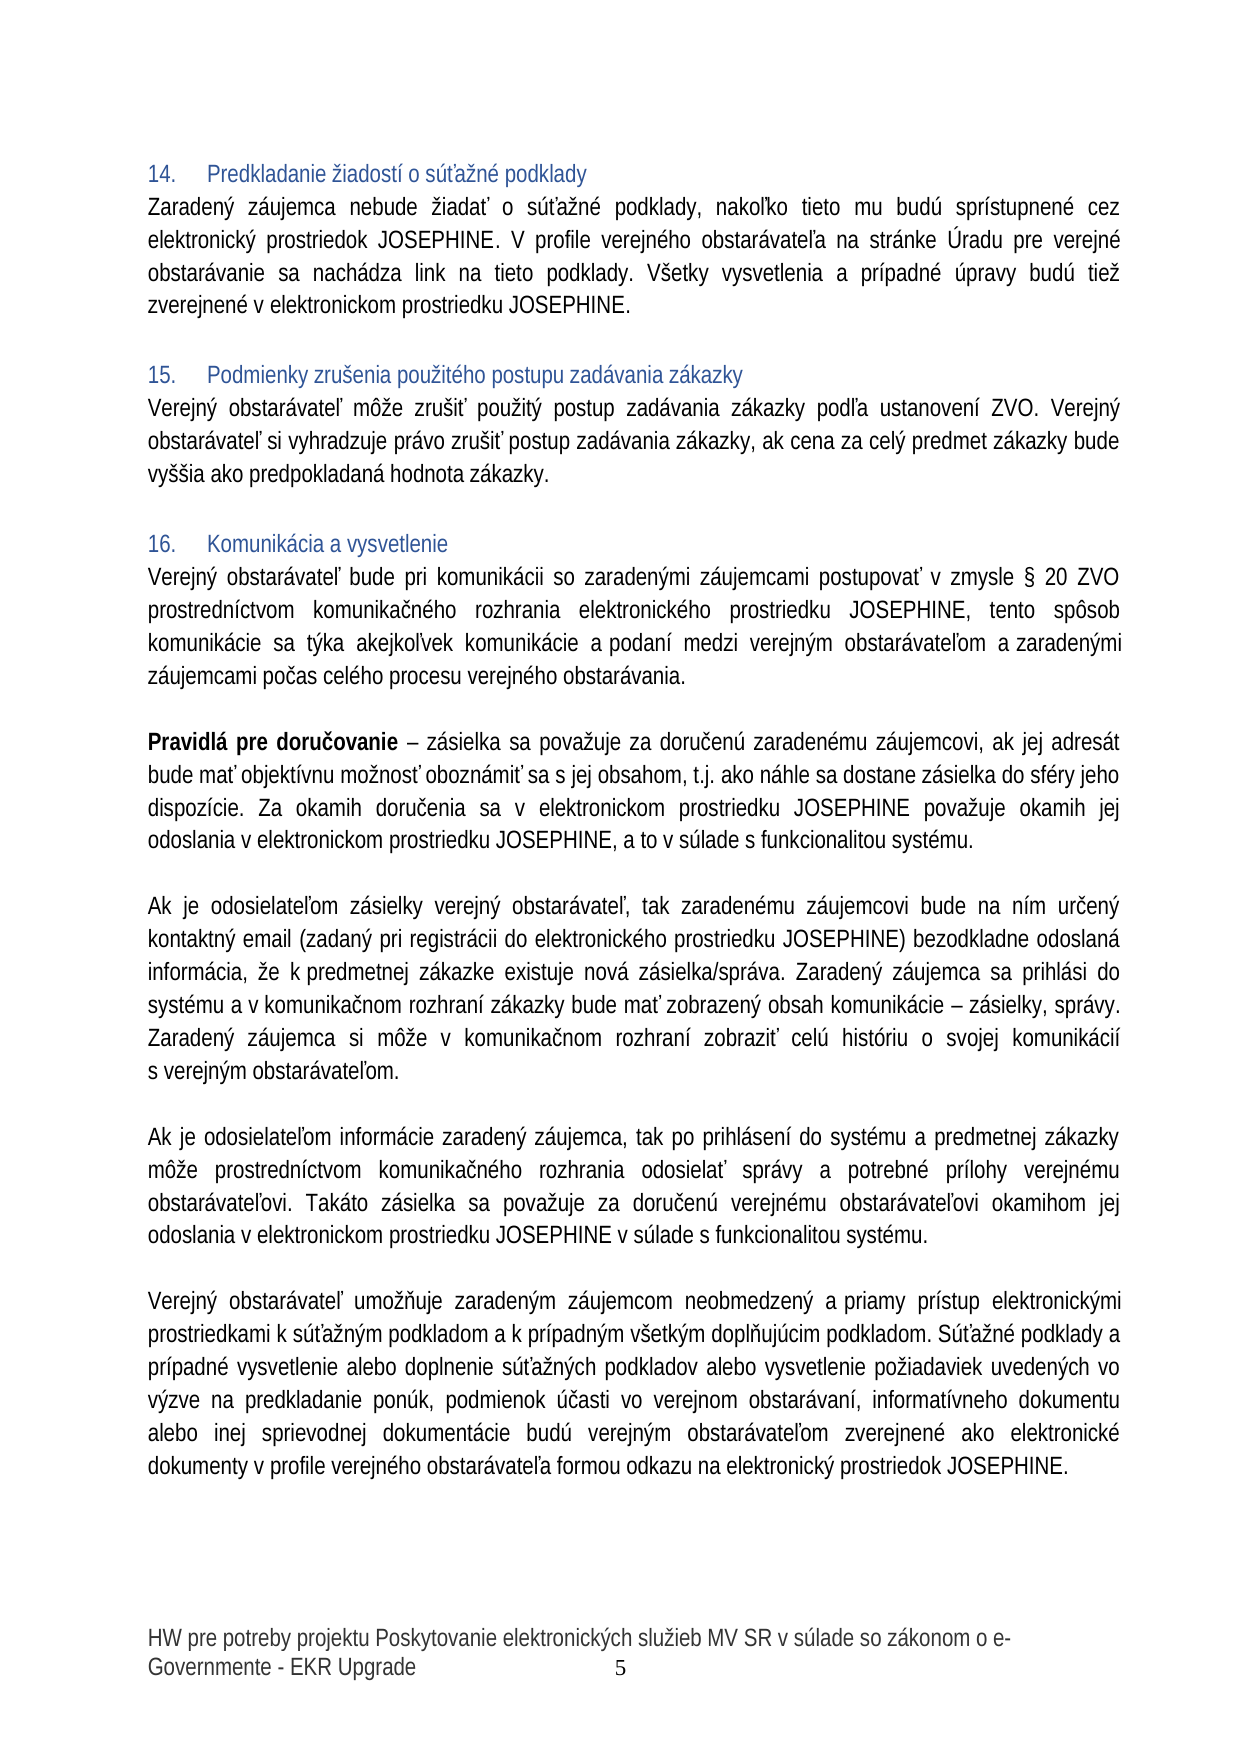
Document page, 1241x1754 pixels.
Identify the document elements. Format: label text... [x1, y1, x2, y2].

text Pravidlá pre doručovanie – zásielka sa považuje za doručenú zaradenému záujemcovi, ak jej adresát bude mať objektívnu možnosť oboznámiť sa s jej obsahom, t.j. ako náhle sa dostane zásielka do sféry jeho dispozície. Za okamih doručenia sa v elektronickom prostriedku JOSEPHINE považuje okamih jej odoslania v elektronickom prostriedku JOSEPHINE, a to v súlade s funkcionalitou systému. [148, 727, 1122, 854]
text Verejný obstarávateľ umožňuje zaradeným záujemcom neobmedzený a priamy prístup elektronickými prostriedkami k súťažným podkladom a k prípadným všetkým doplňujúcim podkladom. Súťažné podklady a prípadné vysvetlenie alebo doplnenie súťažných podkladov alebo vysvetlenie požiadaviek uvedených vo výzve na predkladanie ponúk, podmienok účasti vo verejnom obstarávaní, informatívneho dokumentu alebo inej sprievodnej dokumentácie budú verejným obstarávateľom zverejnené ako elektronické dokumenty v profile verejného obstarávateľa formou odkazu na elektronický prostriedok JOSEPHINE. [148, 1286, 1122, 1479]
text Verejný obstarávateľ môže zrušiť použitý postup zadávania zákazky podľa ustanovení ZVO. Verejný obstarávateľ si vyhradzuje právo zrušiť postup zadávania zákazky, ak cena za celý predmet zákazky bude vyššia ako predpokladaná hodnota zákazky. [148, 393, 1122, 488]
text Ak je odosielateľom informácie zaradený záujemca, tak po prihlásení do systému a predmetnej zákazky môže prostredníctvom komunikačného rozhrania odosielať správy a potrebné prílohy verejnému obstarávateľovi. Takáto zásielka sa považuje za doručenú verejnému obstarávateľovi okamihom jej odoslania v elektronickom prostriedku JOSEPHINE v súlade s funkcionalitou systému. [148, 1122, 1122, 1249]
subtitle Predkladanie žiadostí o súťažné podklady [148, 159, 1122, 187]
text Zaradený záujemca nebude žiadať o súťažné podklady, nakoľko tieto mu budú sprístupnené cez elektronický prostriedok JOSEPHINE. V profile verejného obstarávateľa na stránke Úradu pre verejné obstarávanie sa nachádza link na tieto podklady. Všetky vysvetlenia a prípadné úpravy budú tiež zverejnené v elektronickom prostriedku JOSEPHINE. [148, 192, 1122, 319]
subtitle Komunikácia a vysvetlenie [148, 529, 1122, 558]
text Ak je odosielateľom zásielky verejný obstarávateľ, tak zaradenému záujemcovi bude na ním určený kontaktný email (zadaný pri registrácii do elektronického prostriedku JOSEPHINE) bezodkladne odoslaná informácia, že k predmetnej zákazke existuje nová zásielka/správa. Zaradený záujemca sa prihlási do systému a v komunikačnom rozhraní zákazky bude mať zobrazený obsah komunikácie – zásielky, správy. Zaradený záujemca si môže v komunikačnom rozhraní zobraziť celú históriu o svojej komunikácií s verejným obstarávateľom. [148, 891, 1122, 1084]
subtitle Podmienky zrušenia použitého postupu zadávania zákazky [148, 361, 1122, 389]
text Verejný obstarávateľ bude pri komunikácii so zaradenými záujemcami postupovať v zmysle § 20 ZVO prostredníctvom komunikačného rozhrania elektronického prostriedku JOSEPHINE, tento spôsob komunikácie sa týka akejkoľvek komunikácie a podaní medzi verejným obstarávateľom a zaradenými záujemcami počas celého procesu verejného obstarávania. [148, 562, 1122, 689]
